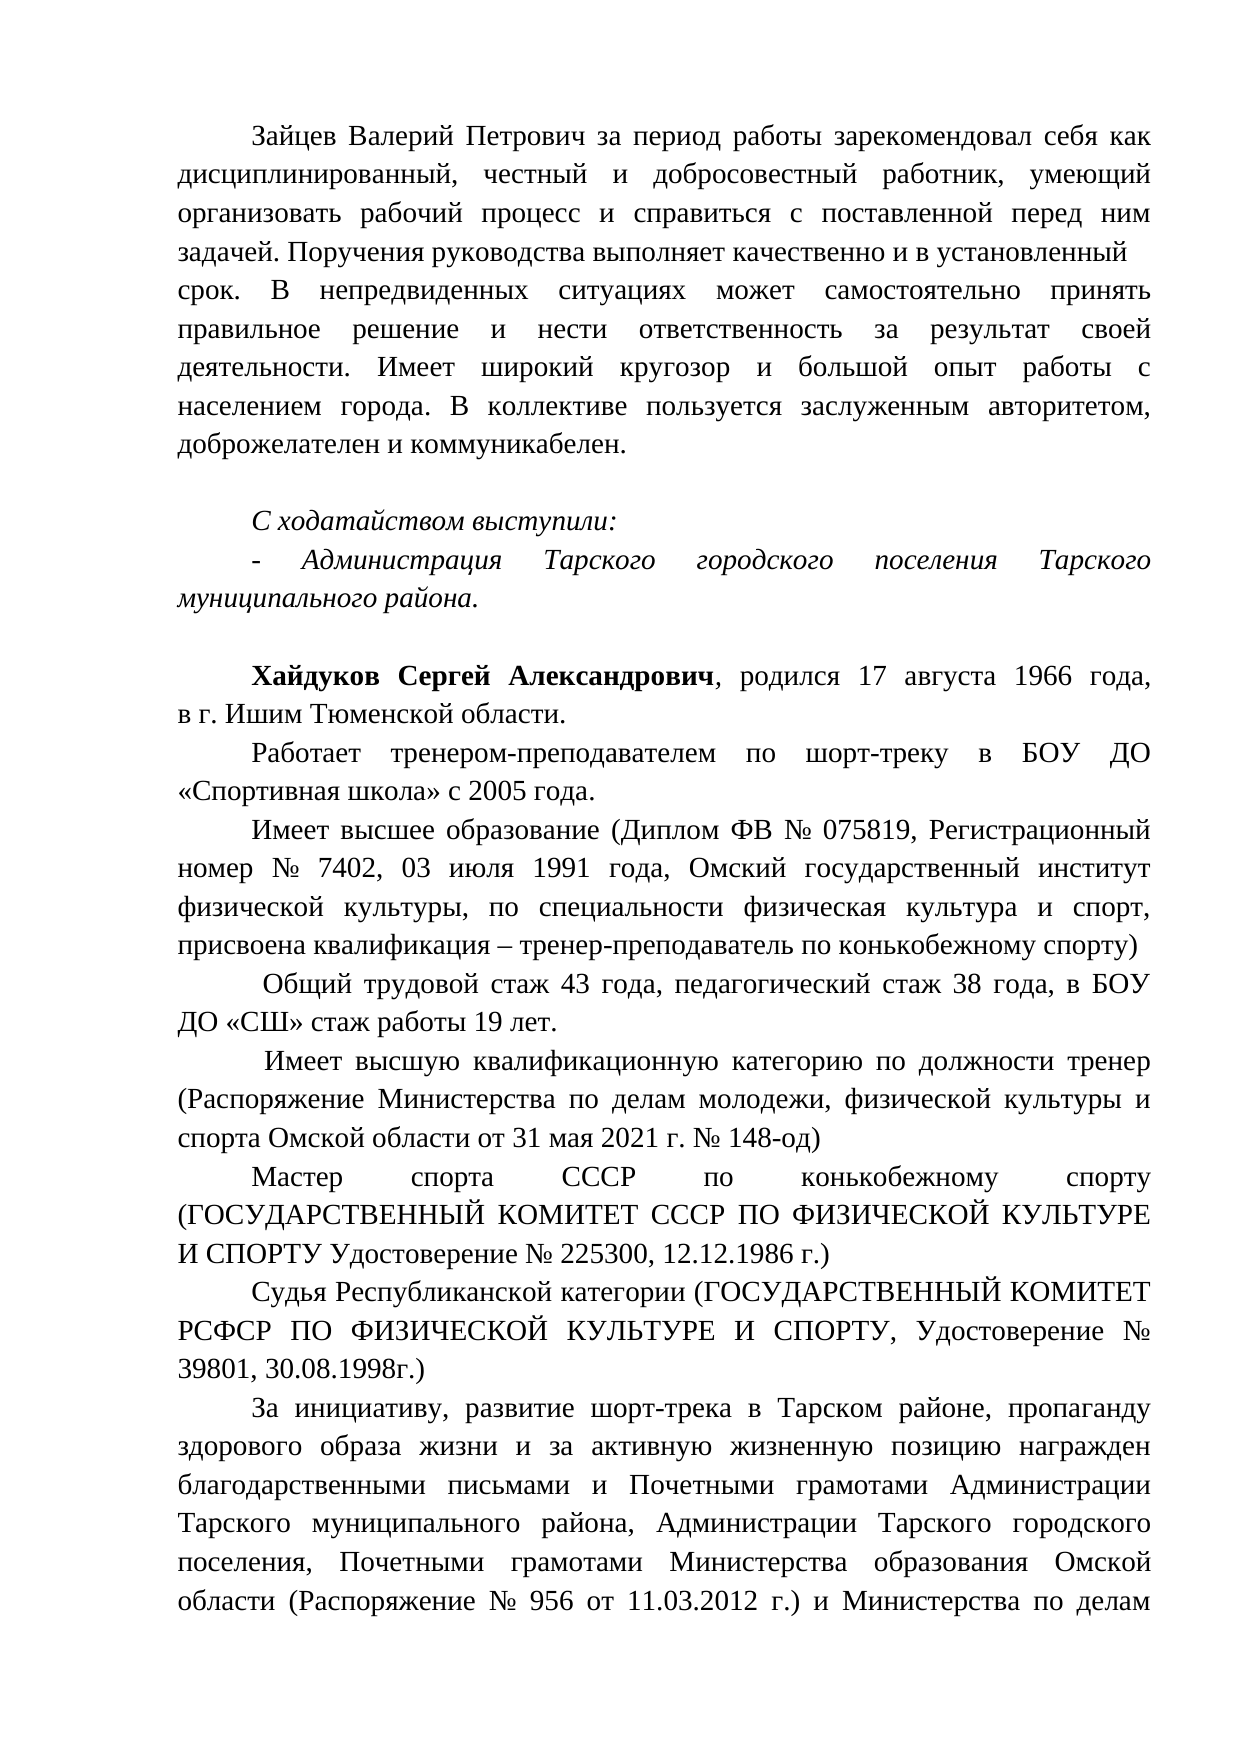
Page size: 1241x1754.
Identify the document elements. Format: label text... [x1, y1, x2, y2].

text Судья Республиканской категории (ГОСУДАРСТВЕННЫЙ КОМИТЕТ РСФСР ПО ФИЗИЧЕСКОЙ КУЛЬТУРЕ И СПОРТУ, Удостоверение № 39801, 30.08.1998г.) [177, 1274, 1152, 1385]
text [177, 1390, 1152, 1616]
text Работает тренером-преподавателем по шорт-треку в БОУ ДО «Спортивная школа» с 2005 года. [177, 735, 1152, 807]
text Зайцев Валерий Петрович за период работы зарекомендовал себя как дисциплинированный, честный и добросовестный работник, умеющий организовать рабочий процесс и справиться с поставленной перед ним задачей. Поручения руководства выполняет качественно и в установленный [177, 118, 1152, 267]
text Общий трудовой стаж 43 года, педагогический стаж 38 года, в БОУ ДО «СШ» стаж работы 19 лет. [177, 966, 1152, 1038]
text Имеет высшее образование (Диплом ФВ № 075819, Регистрационный номер № 7402, 03 июля 1991 года, Омский государственный институт физической культуры, по специальности физическая культура и спорт, присвоена квалификация – тренер-преподаватель по конькобежному спорту) [177, 812, 1152, 961]
text Мастер спорта СССР по конькобежному спорту (ГОСУДАРСТВЕННЫЙ КОМИТЕТ СССР ПО ФИЗИЧЕСКОЙ КУЛЬТУРЕ И СПОРТУ Удостоверение № 225300, 12.12.1986 г.) [177, 1159, 1152, 1269]
text срок. В непредвиденных ситуациях может самостоятельно принять правильное решение и нести ответственность за результат своей деятельности. Имеет широкий кругозор и большой опыт работы с населением города. В коллективе пользуется заслуженным авторитетом, доброжелателен и коммуникабелен. [177, 272, 1152, 460]
text Имеет высшую квалификационную категорию по должности тренер (Распоряжение Министерства по делам молодежи, физической культуры и спорта Омской области от 31 мая 2021 г. № 148-од) [177, 1043, 1152, 1154]
text - Администрация Тарского городского поселения Тарского муниципального района. [177, 542, 1152, 614]
text С ходатайством выступили: [177, 503, 1152, 537]
text Хайдуков Сергей Александрович, родился 17 августа 1966 года, в г. Ишим Тюменской области. [177, 658, 1152, 730]
